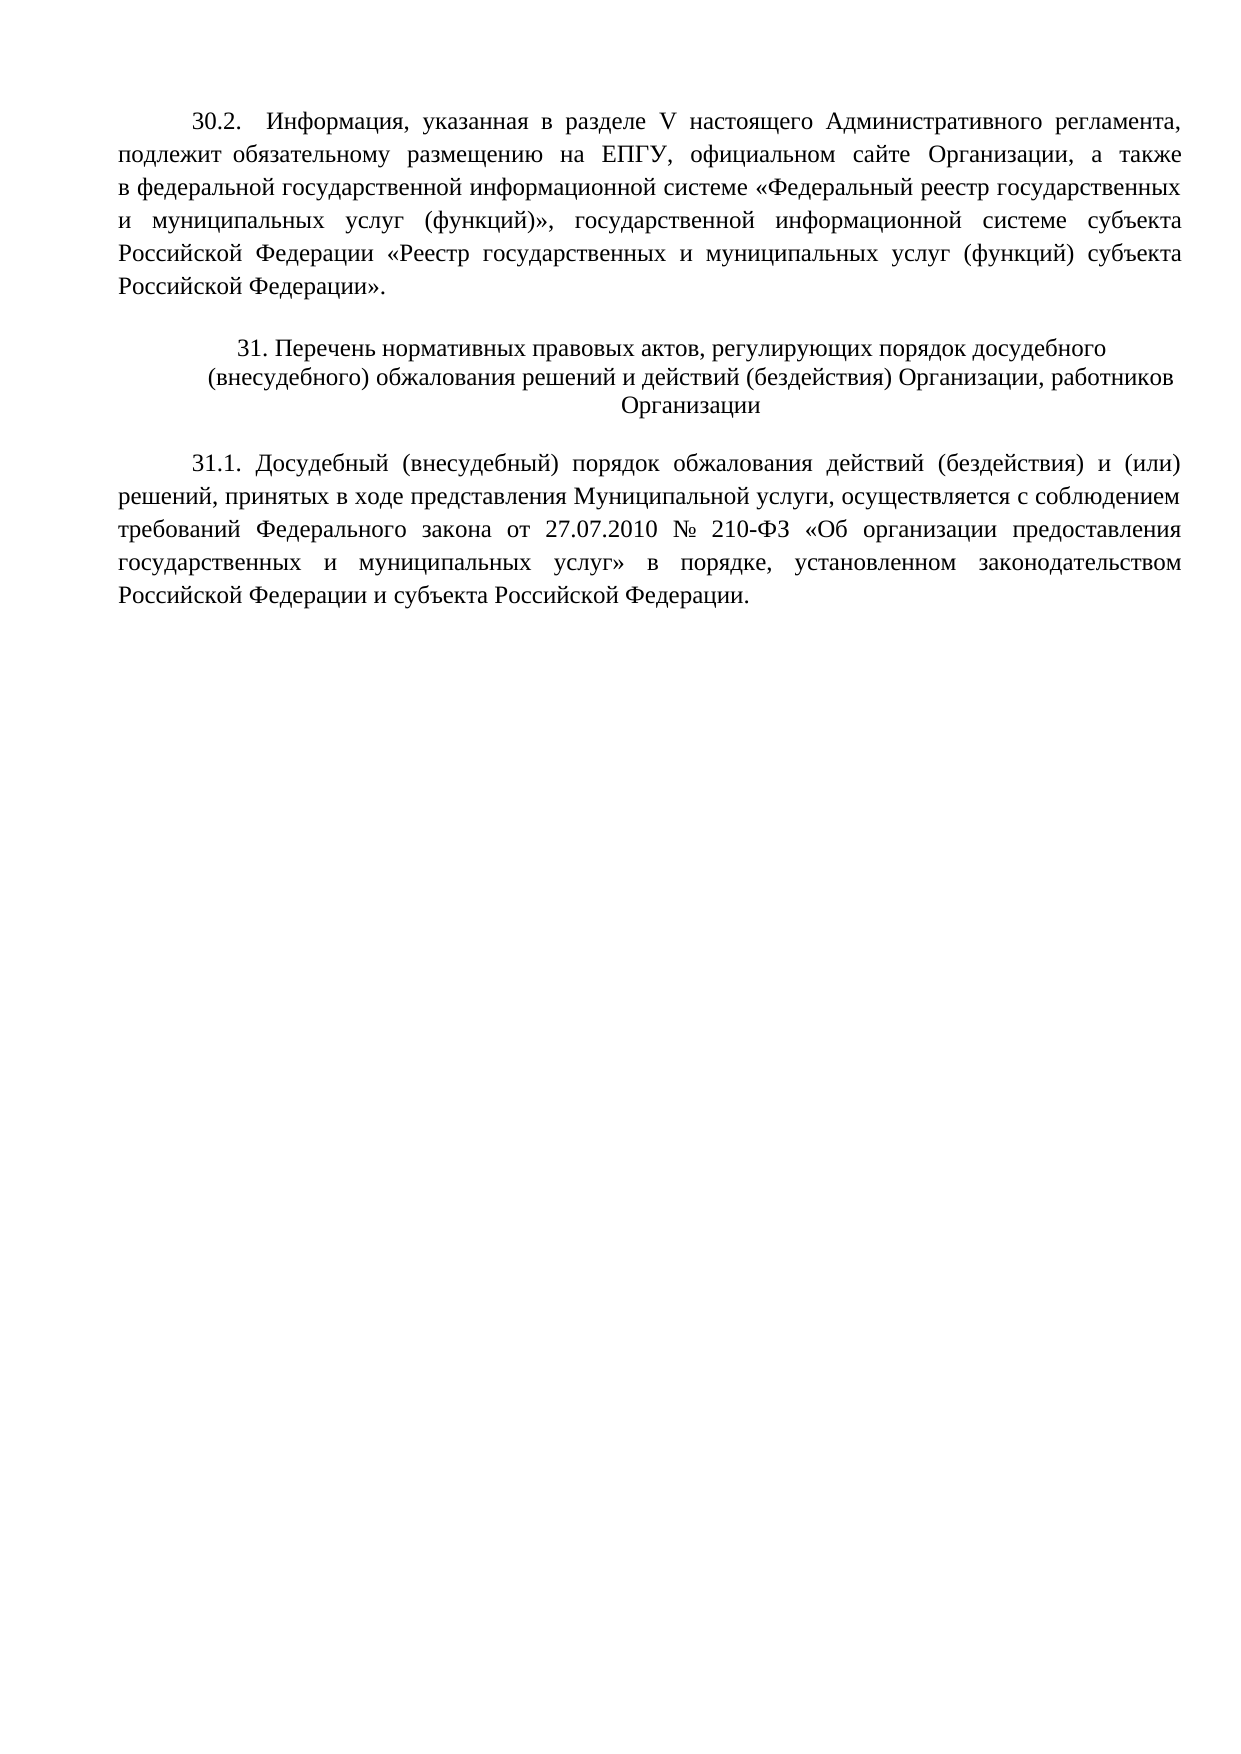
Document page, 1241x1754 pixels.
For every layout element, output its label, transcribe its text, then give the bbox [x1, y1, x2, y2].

text Организации [621, 390, 1201, 419]
list Информация, указанная в разделе V настоящего Административного регламента, подлежит обязательному размещению на ЕПГУ, официальном сайте Организации, а также в федеральной государственной информационной системе «Федеральный реестр государственных и муниципальных услуг (функций)», государственной информационной системе субъекта Российской Федерации «Реестр государственных и муниципальных услуг (функций) субъекта Российской Федерации». [118, 106, 1182, 300]
list Перечень нормативных правовых актов, регулирующих порядок досудебного (внесудебного) обжалования решений и действий (бездействия) Организации, работников [208, 333, 1174, 390]
text 31.1. Досудебный (внесудебный) порядок обжалования действий (бездействия) и (или) решений, принятых в ходе представления Муниципальной услуги, осуществляется с соблюдением требований Федерального закона от 27.07.2010 № 210-ФЗ «Об организации предоставления государственных и муниципальных услуг» в порядке, установленном законодательством Российской Федерации и субъекта Российской Федерации. [118, 448, 1182, 609]
